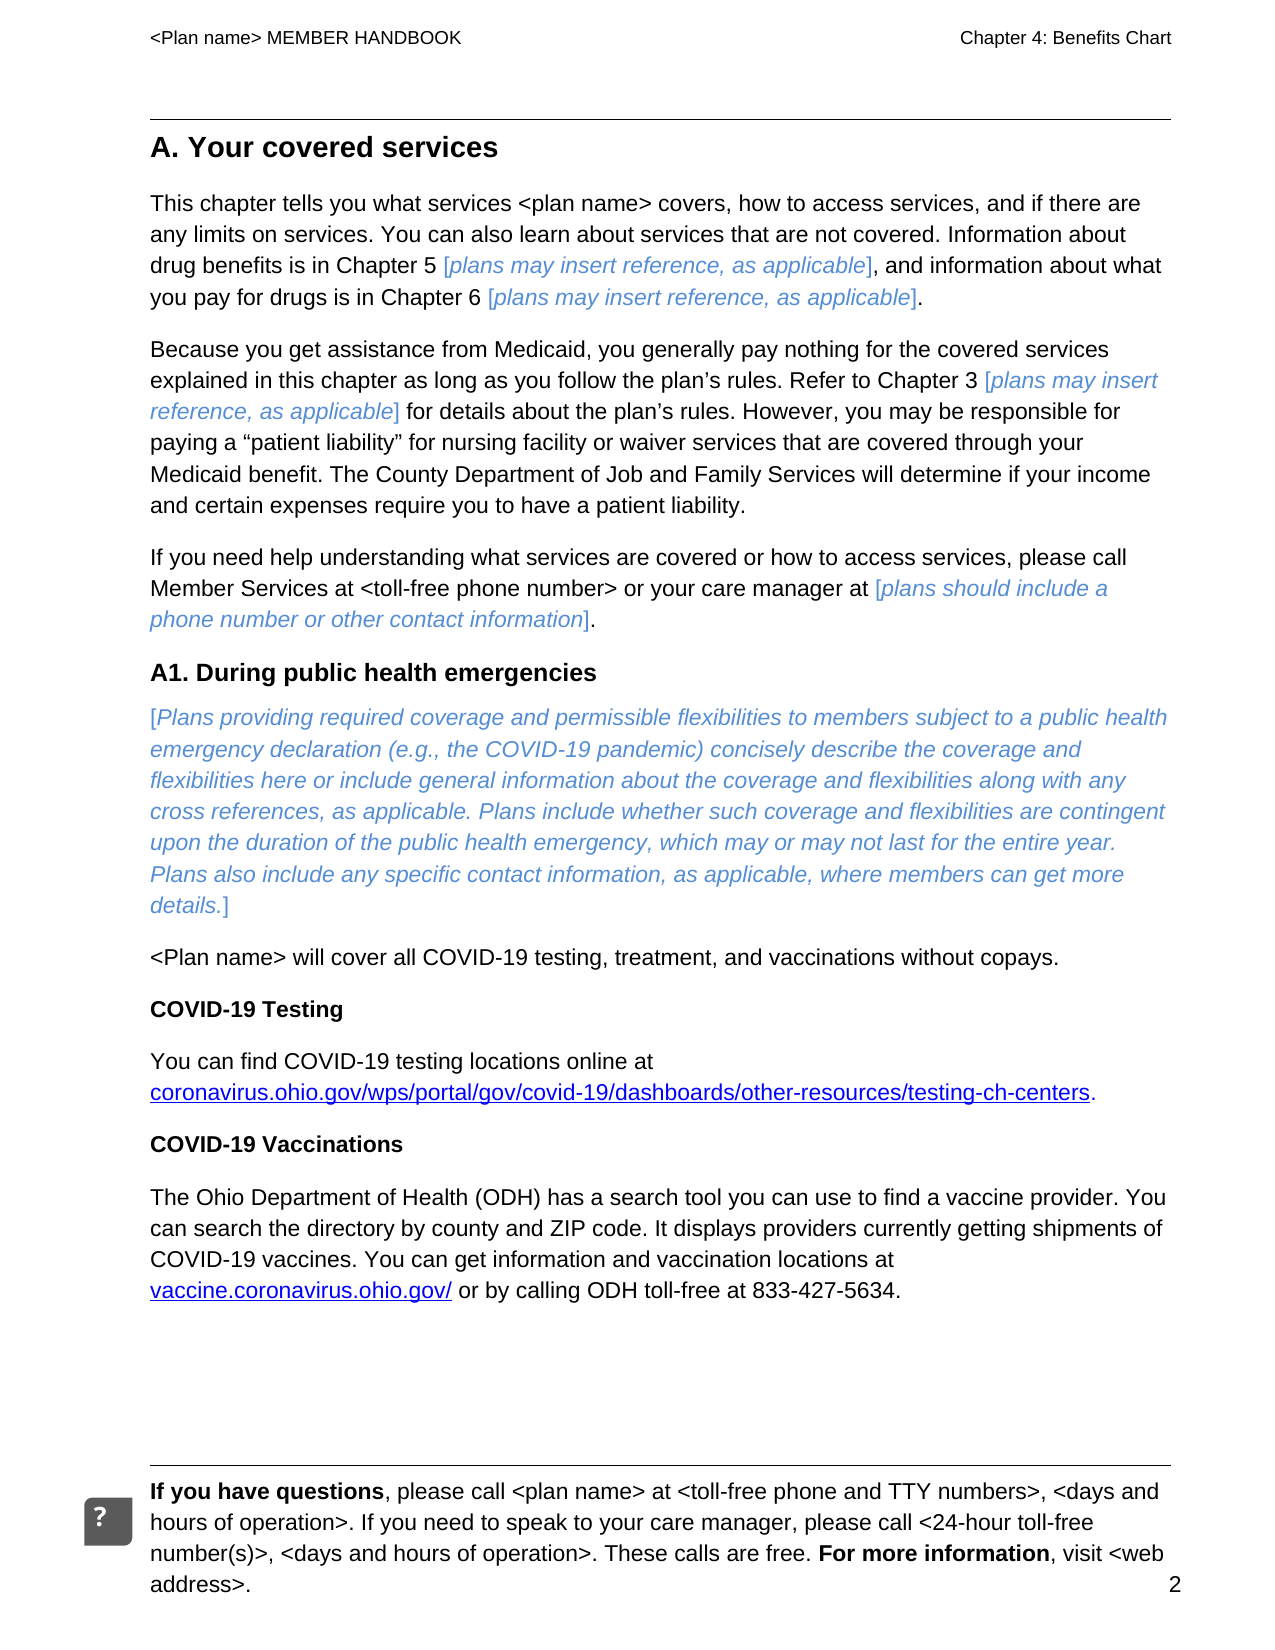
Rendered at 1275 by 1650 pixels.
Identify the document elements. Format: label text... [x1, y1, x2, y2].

text If you need help understanding what services are covered or how to access services, please call Member Services at <toll-free phone number> or your care manager at [plans should include a phone number or other contact information]. [150, 540, 1171, 634]
text You can find COVID-19 testing locations online at coronavirus.ohio.gov/wps/portal/gov/covid-19/dashboards/other-resources/testing-ch-centers. [150, 1044, 1171, 1107]
text COVID-19 Testing [150, 992, 1171, 1024]
subtitle Your covered services [150, 120, 1171, 165]
text Because you get assistance from Medicaid, you generally pay nothing for the covered services explained in this chapter as long as you follow the plan’s rules. Refer to Chapter 3 [plans may insert reference, as applicable] for details about the plan’s rules. However, you may be responsible for paying a “patient liability” for nursing facility or waiver services that are covered through your Medicaid benefit. The County Department of Job and Family Services will determine if your income and certain expenses require you to have a patient liability. [150, 332, 1171, 519]
text This chapter tells you what services <plan name> covers, how to access services, and if there are any limits on services. You can also learn about services that are not covered. Information about drug benefits is in Chapter 5 [plans may insert reference, as applicable], and information about what you pay for drugs is in Chapter 6 [plans may insert reference, as applicable]. [150, 186, 1171, 311]
text [Plans providing required coverage and permissible flexibilities to members subject to a public health emergency declaration (e.g., the COVID-19 pandemic) concisely describe the coverage and flexibilities here or include general information about the coverage and flexibilities along with any cross references, as applicable. Plans include whether such coverage and flexibilities are contingent upon the duration of the public health emergency, which may or may not last for the entire year. Plans also include any specific contact information, as applicable, where members can get more details.] [150, 701, 1171, 919]
text <Plan name> will cover all COVID-19 testing, treatment, and vaccinations without copays. [150, 940, 1171, 972]
text COVID-19 Vaccinations [150, 1128, 1171, 1159]
subtitle A1. During public health emergencies [150, 655, 1096, 688]
text The Ohio Department of Health (ODH) has a search tool you can use to find a vaccine provider. You can search the directory by county and ZIP code. It displays providers currently getting shipments of COVID-19 vaccines. You can get information and vaccination locations at vaccine.coronavirus.ohio.gov/ or by calling ODH toll-free at 833-427-5634. [150, 1180, 1171, 1305]
